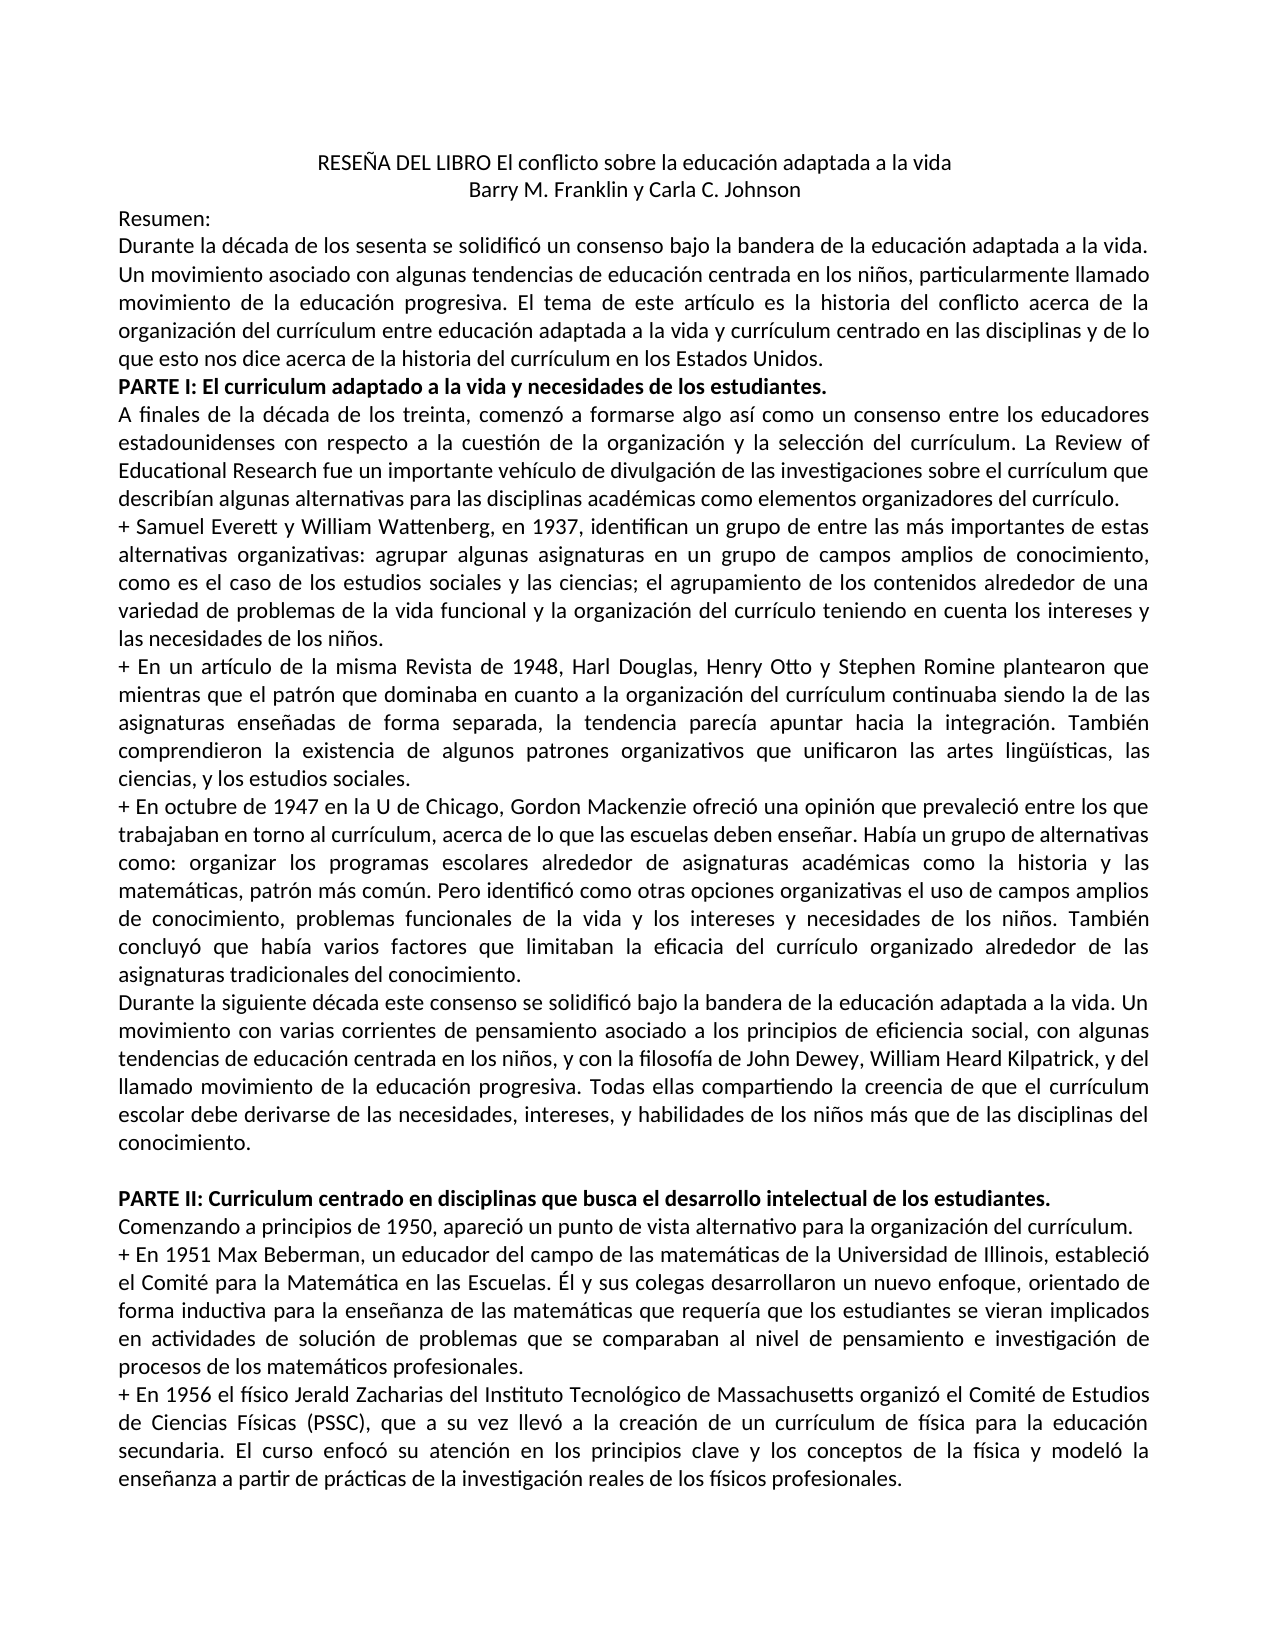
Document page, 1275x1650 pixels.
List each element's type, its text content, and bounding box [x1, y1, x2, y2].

text + En 1956 el físico Jerald Zacharias del Instituto Tecnológico de Massachusetts organizó el Comité de Estudios de Ciencias Físicas (PSSC), que a su vez llevó a la creación de un currículum de física para la educación secundaria. El curso enfocó su atención en los principios clave y los conceptos de la física y modeló la enseñanza a partir de prácticas de la investigación reales de los físicos profesionales. [118, 1381, 1152, 1493]
text PARTE I: El curriculum adaptado a la vida y necesidades de los estudiantes. [118, 372, 1152, 400]
text PARTE II: Curriculum centrado en disciplinas que busca el desarrollo intelectual de los estudiantes. [118, 1184, 1152, 1212]
text Comenzando a principios de 1950, apareció un punto de vista alternativo para la organización del currículum. [118, 1212, 1152, 1240]
text RESEÑA DEL LIBRO El conflicto sobre la educación adaptada a la vida [118, 148, 1152, 176]
text + Samuel Everett y William Wattenberg, en 1937, identifican un grupo de entre las más importantes de estas alternativas organizativas: agrupar algunas asignaturas en un grupo de campos amplios de conocimiento, como es el caso de los estudios sociales y las ciencias; el agrupamiento de los contenidos alrededor de una variedad de problemas de la vida funcional y la organización del currículo teniendo en cuenta los intereses y las necesidades de los niños. [118, 512, 1152, 652]
text Resumen: [118, 204, 1152, 232]
text Durante la década de los sesenta se solidificó un consenso bajo la bandera de la educación adaptada a la vida. Un movimiento asociado con algunas tendencias de educación centrada en los niños, particularmente llamado movimiento de la educación progresiva. El tema de este artículo es la historia del conflicto acerca de la organización del currículum entre educación adaptada a la vida y currículum centrado en las disciplinas y de lo que esto nos dice acerca de la historia del currículum en los Estados Unidos. [118, 232, 1152, 372]
text Durante la siguiente década este consenso se solidificó bajo la bandera de la educación adaptada a la vida. Un movimiento con varias corrientes de pensamiento asociado a los principios de eficiencia social, con algunas tendencias de educación centrada en los niños, y con la filosofía de John Dewey, William Heard Kilpatrick, y del llamado movimiento de la educación progresiva. Todas ellas compartiendo la creencia de que el currículum escolar debe derivarse de las necesidades, intereses, y habilidades de los niños más que de las disciplinas del conocimiento. [118, 988, 1152, 1156]
text A finales de la década de los treinta, comenzó a formarse algo así como un consenso entre los educadores estadounidenses con respecto a la cuestión de la organización y la selección del currículum. La Review of Educational Research fue un importante vehículo de divulgación de las investigaciones sobre el currículum que describían algunas alternativas para las disciplinas académicas como elementos organizadores del currículo. [118, 400, 1152, 512]
text + En octubre de 1947 en la U de Chicago, Gordon Mackenzie ofreció una opinión que prevaleció entre los que trabajaban en torno al currículum, acerca de lo que las escuelas deben enseñar. Había un grupo de alternativas como: organizar los programas escolares alrededor de asignaturas académicas como la historia y las matemáticas, patrón más común. Pero identificó como otras opciones organizativas el uso de campos amplios de conocimiento, problemas funcionales de la vida y los intereses y necesidades de los niños. También concluyó que había varios factores que limitaban la eficacia del currículo organizado alrededor de las asignaturas tradicionales del conocimiento. [118, 792, 1152, 988]
text + En 1951 Max Beberman, un educador del campo de las matemáticas de la Universidad de Illinois, estableció el Comité para la Matemática en las Escuelas. Él y sus colegas desarrollaron un nuevo enfoque, orientado de forma inductiva para la enseñanza de las matemáticas que requería que los estudiantes se vieran implicados en actividades de solución de problemas que se comparaban al nivel de pensamiento e investigación de procesos de los matemáticos profesionales. [118, 1240, 1152, 1381]
text Barry M. Franklin y Carla C. Johnson [118, 176, 1152, 204]
text + En un artículo de la misma Revista de 1948, Harl Douglas, Henry Otto y Stephen Romine plantearon que mientras que el patrón que dominaba en cuanto a la organización del currículum continuaba siendo la de las asignaturas enseñadas de forma separada, la tendencia parecía apuntar hacia la integración. También comprendieron la existencia de algunos patrones organizativos que unificaron las artes lingüísticas, las ciencias, y los estudios sociales. [118, 652, 1152, 792]
